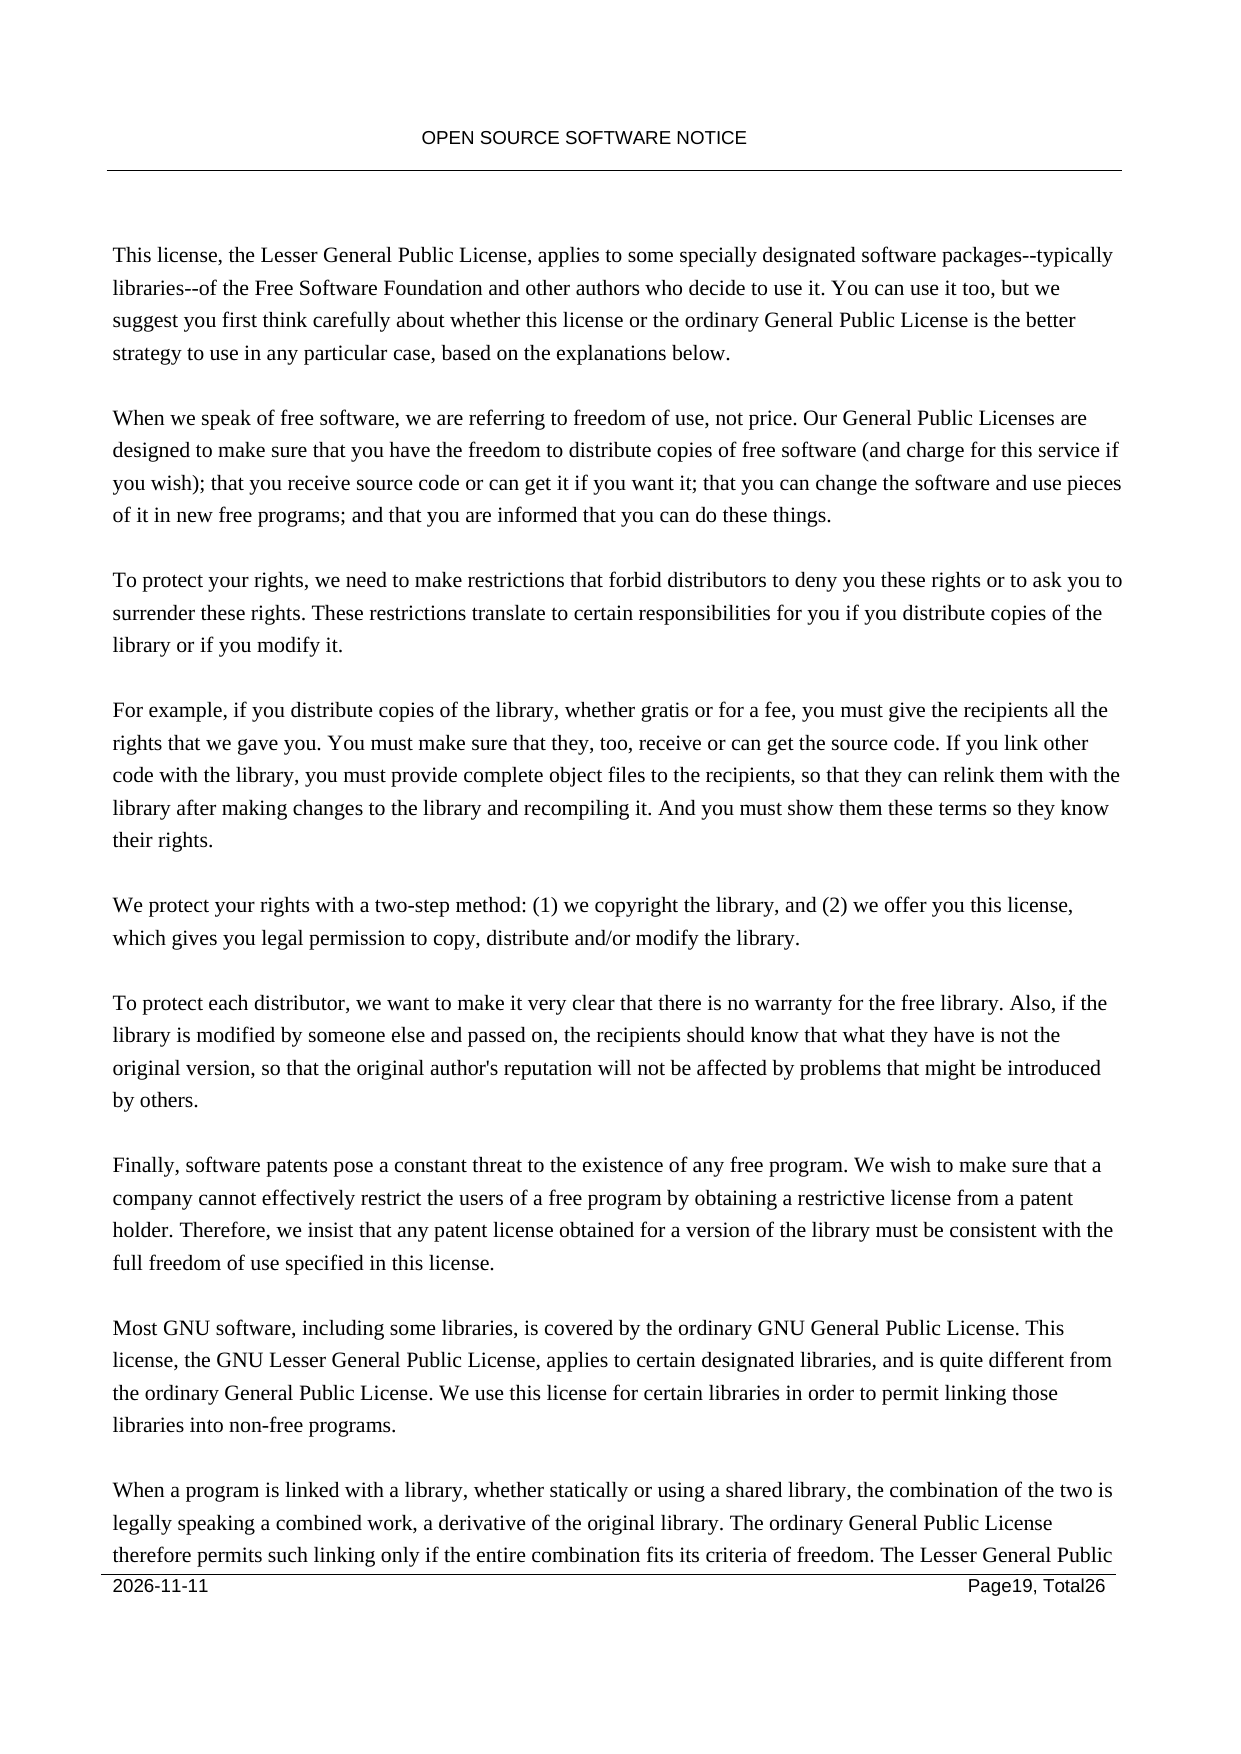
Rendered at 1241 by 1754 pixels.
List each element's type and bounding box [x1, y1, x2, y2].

text [112, 206, 1128, 1571]
